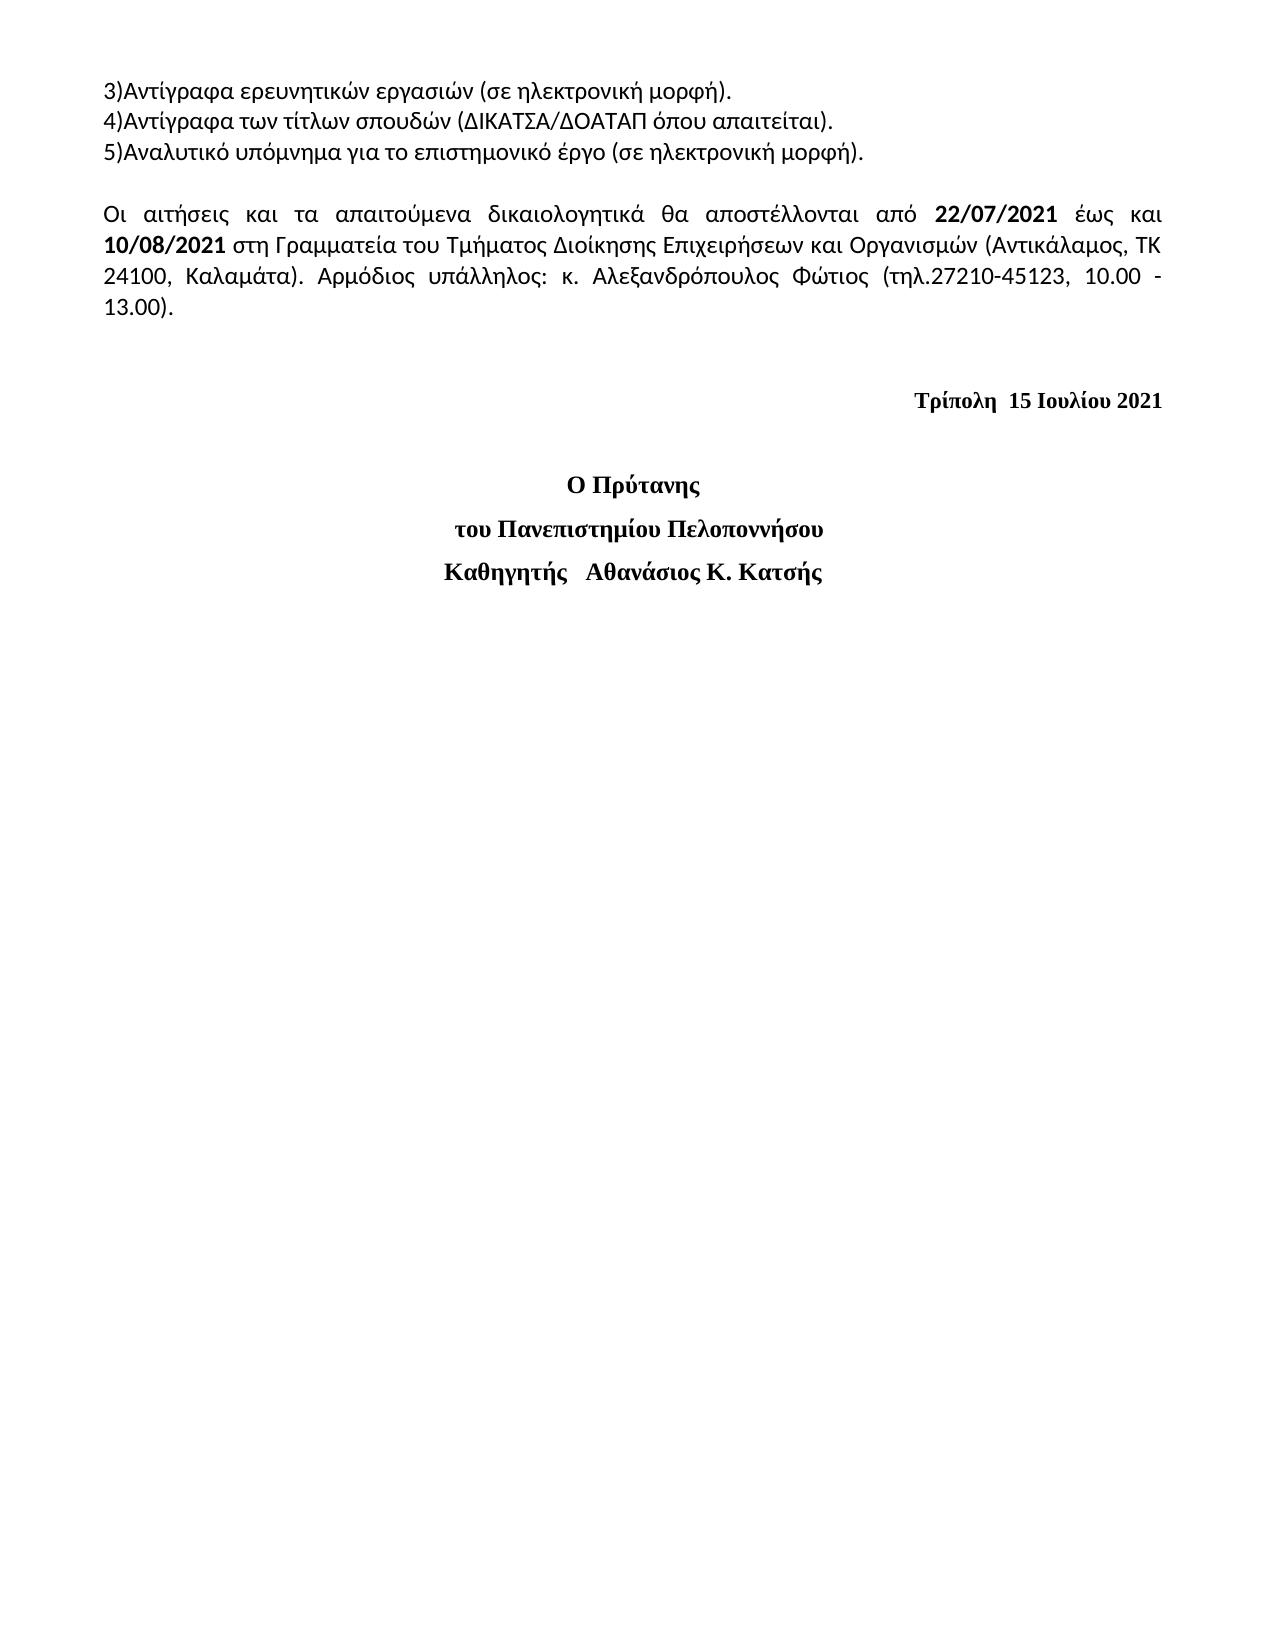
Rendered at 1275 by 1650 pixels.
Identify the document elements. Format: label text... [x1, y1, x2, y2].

text Τρίπολη 15 Ιουλίου 2021 [103, 387, 1162, 413]
text Ο Πρύτανης [103, 471, 1162, 499]
text του Πανεπιστημίου Πελοποννήσου [103, 514, 1162, 542]
text 3)Αντίγραφα ερευνητικών εργασιών (σε ηλεκτρονική μορφή). [103, 75, 1162, 106]
text 5)Αναλυτικό υπόμνημα για το επιστημονικό έργο (σε ηλεκτρονική μορφή). [103, 136, 1162, 167]
text Καθηγητής Αθανάσιος Κ. Κατσής [103, 557, 1162, 586]
text 4)Αντίγραφα των τίτλων σπουδών (ΔΙΚΑΤΣΑ/ΔΟΑΤΑΠ όπου απαιτείται). [103, 106, 1162, 136]
text Οι αιτήσεις και τα απαιτούμενα δικαιολογητικά θα αποστέλλονται από 22/07/2021 έως και 10/08/2021 στη Γραμματεία του Τμήματος Διοίκησης Επιχειρήσεων και Οργανισμών (Αντικάλαμος, ΤΚ 24100, Καλαμάτα). Αρμόδιος υπάλληλος: κ. Αλεξανδρόπουλος Φώτιος (τηλ.27210-45123, 10.00 -13.00). [103, 197, 1162, 322]
